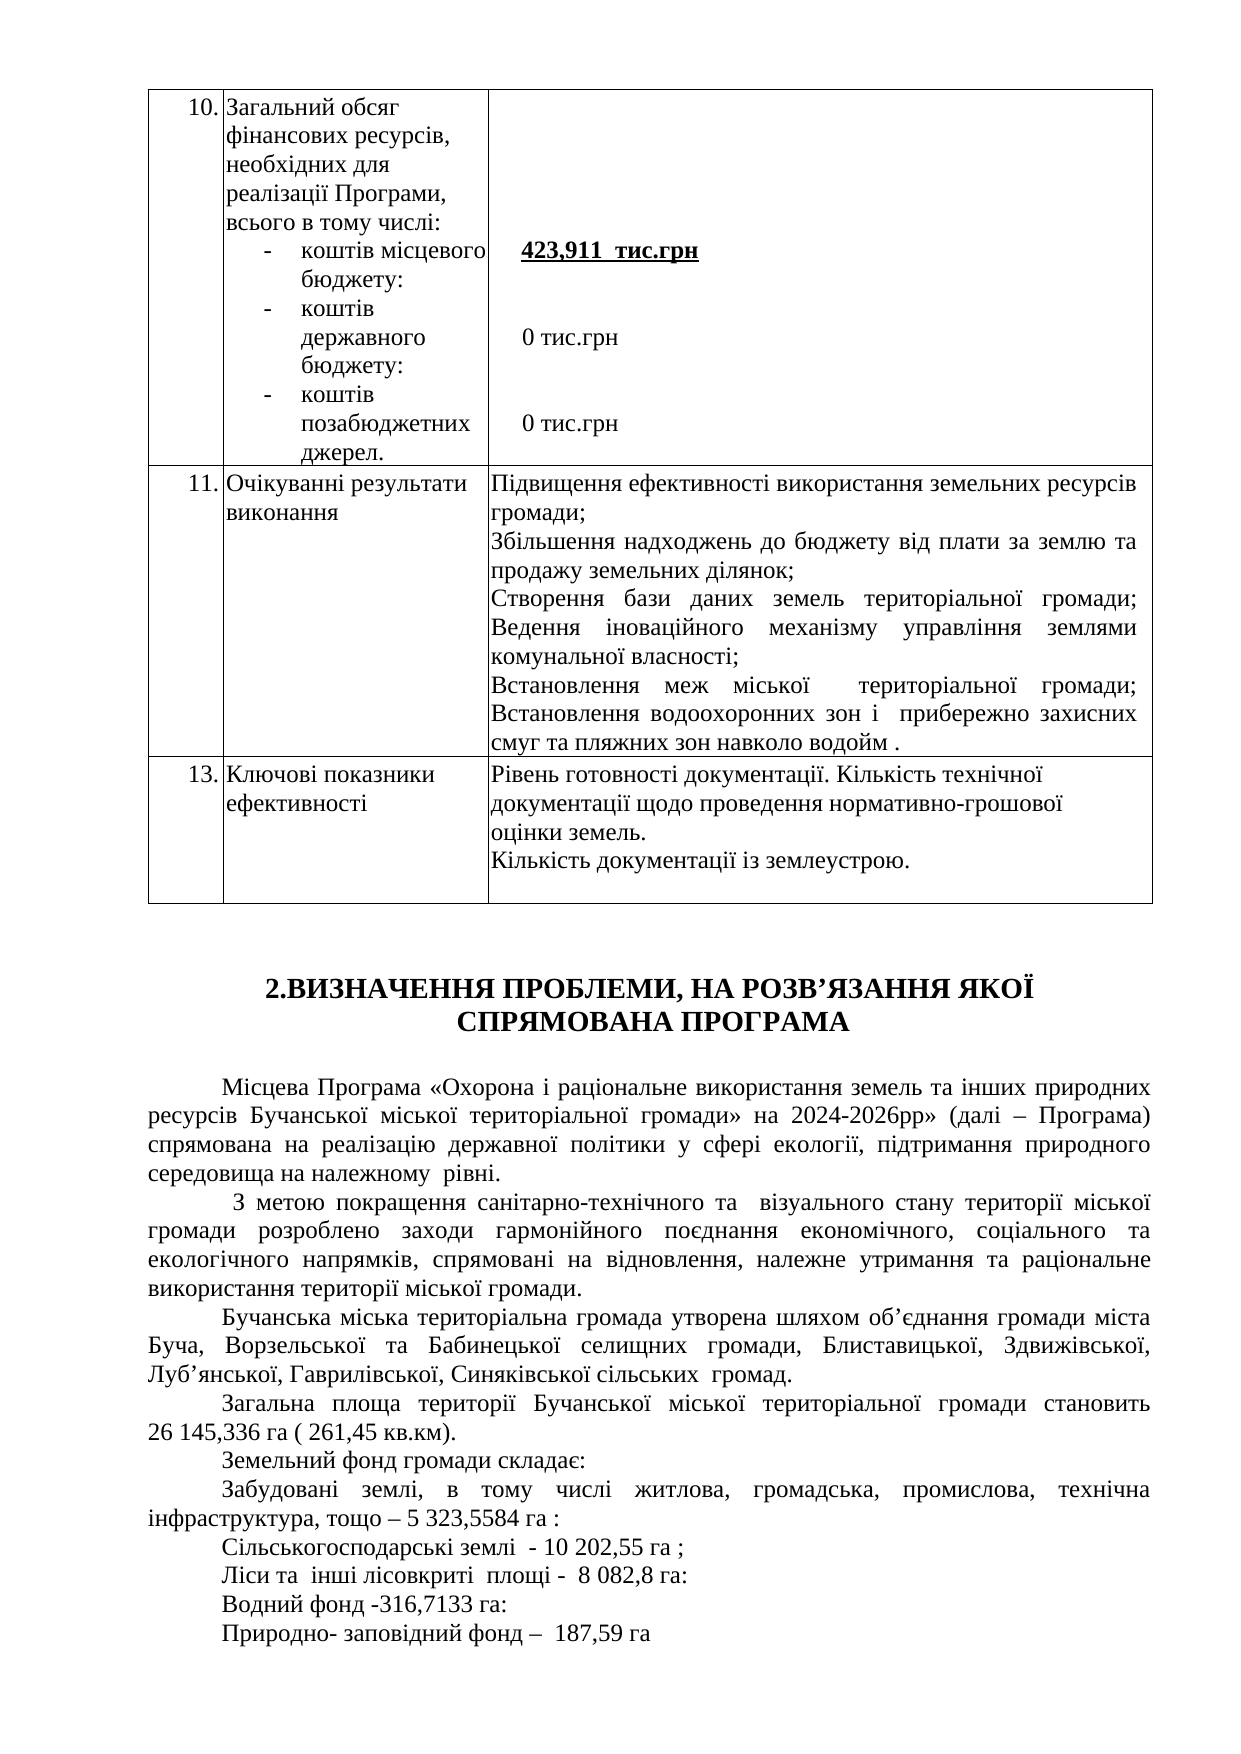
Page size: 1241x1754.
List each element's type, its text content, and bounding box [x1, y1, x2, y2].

text СПРЯМОВАНА ПРОГРАМА [148, 1004, 1152, 1038]
table_cell Рівень готовності документації. Кількість технічної документації щодо проведення нормативно-грошової оцінки земель. Кількість документації із землеустрою. [489, 757, 1152, 903]
text Водний фонд -316,7133 га: [148, 1589, 1152, 1618]
text 2.ВИЗНАЧЕННЯ ПРОБЛЕМИ, НА РОЗВ’ЯЗАННЯ ЯКОЇ [148, 971, 1152, 1004]
text З метою покращення санітарно-технічного та візуального стану території міської громади розроблено заходи гармонійного поєднання економічного, соціального та екологічного напрямків, спрямовані на відновлення, належне утримання та раціональне використання території міської громади. [148, 1187, 1152, 1302]
table_cell 423,911 тис.грн 0 тис.грн 0 тис.грн [489, 90, 1152, 465]
table_cell Очікуванні результати виконання [224, 466, 488, 756]
table_cell [149, 90, 223, 465]
table_cell Загальний обсяг фінансових ресурсів, необхідних для реалізації Програми, всього в тому числі: коштів місцевого бюджету: коштів державного бюджету: коштів позабюджетних джерел. [224, 90, 488, 465]
text Забудовані землі, в тому числі житлова, громадська, промислова, технічна інфраструктура, тощо – 5 323,5584 га : [148, 1474, 1152, 1532]
text Загальна площа території Бучанської міської територіальної громади становить 26 145,336 га ( 261,45 кв.км). [148, 1388, 1152, 1445]
table_cell [149, 466, 223, 756]
text Місцева Програма «Охорона і раціональне використання земель та інших природних ресурсів Бучанської міської територіальної громади» на 2024-2026рр» (далі – Програма) спрямована на реалізацію державної політики у сфері екології, підтримання природного середовища на належному рівні. [148, 1072, 1152, 1187]
text Земельний фонд громади складає: [148, 1445, 1152, 1474]
table_cell Підвищення ефективності використання земельних ресурсів громади; Збільшення надходжень до бюджету від плати за землю та продажу земельних ділянок; Створення бази даних земель територіальної громади; Ведення іноваційного механізму управління землями комунальної власності; Встановлення меж міської територіальної громади; Встановлення водоохоронних зон і прибережно захисних смуг та пляжних зон навколо водойм . [489, 466, 1152, 756]
text Сільськогосподарські землі - 10 202,55 га ; [148, 1532, 1152, 1560]
text Природно- заповідний фонд – 187,59 га [148, 1618, 1152, 1647]
text Бучанська міська територіальна громада утворена шляхом об’єднання громади міста Буча, Ворзельської та Бабинецької селищних громади, Блиставицької, Здвижівської, Луб’янської, Гаврилівської, Синяківської сільських громад. [148, 1302, 1152, 1388]
text Ліси та інші лісовкриті площі - 8 082,8 га: [148, 1560, 1152, 1589]
table_cell [149, 757, 223, 903]
table_cell Ключові показники ефективності [224, 757, 488, 903]
